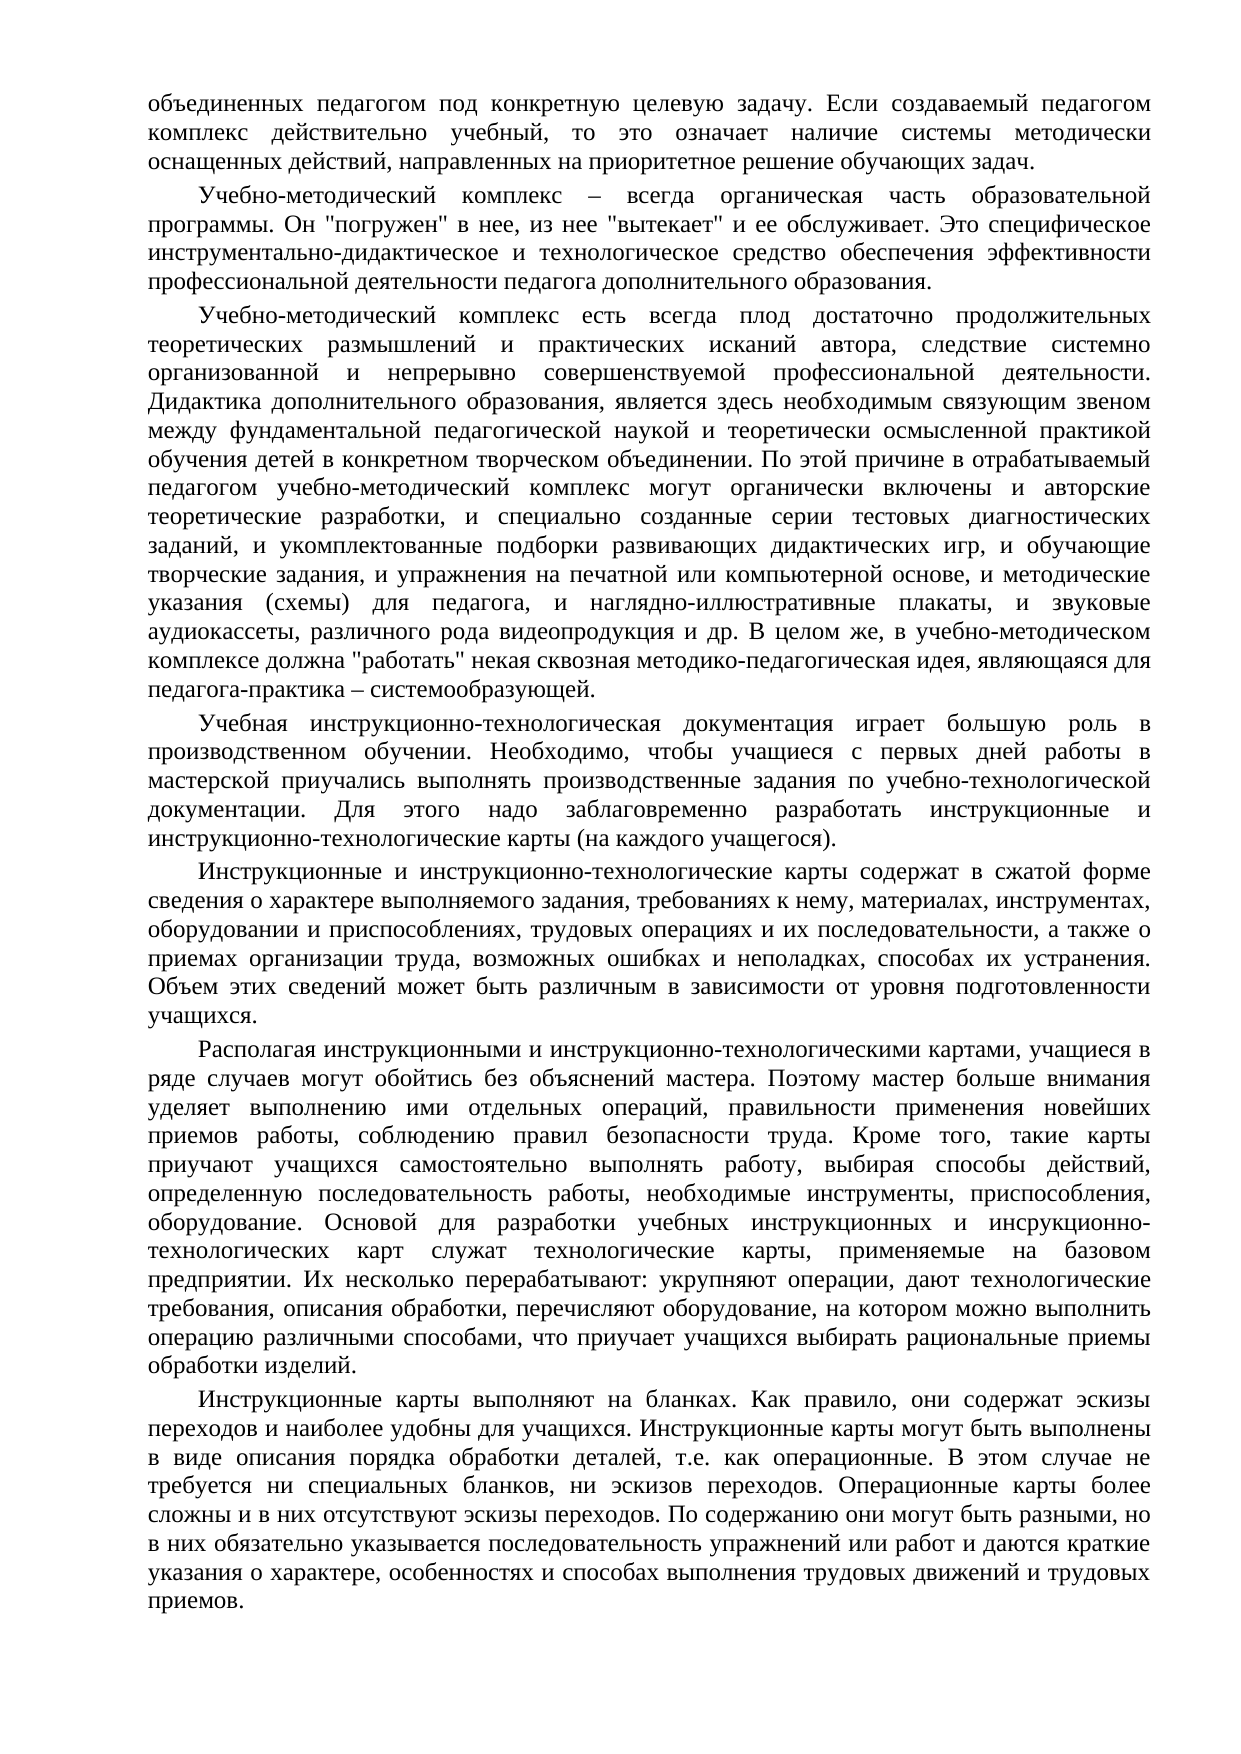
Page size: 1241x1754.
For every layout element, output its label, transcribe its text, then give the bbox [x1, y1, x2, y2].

text Инструкционные карты выполняют на бланках. Как правило, они содержат эскизы переходов и наиболее удобны для учащихся. Инструкционные карты могут быть выполнены в виде описания порядка обработки деталей, т.е. как операционные. В этом случае не требуется ни специальных бланков, ни эскизов переходов. Операционные карты более сложны и в них отсутствуют эскизы переходов. По содержанию они могут быть разными, но в них обязательно указывается последовательность упражнений или работ и даются краткие указания о характере, особенностях и способах выполнения трудовых движений и трудовых приемов. [148, 1384, 1152, 1614]
text Учебно-методический комплекс есть всегда плод достаточно продолжительных теоретических размышлений и практических исканий автора, следствие системно организованной и непрерывно совершенствуемой профессиональной деятельности. Дидактика дополнительного образования, является здесь необходимым связующим звеном между фундаментальной педагогической наукой и теоретически осмысленной практикой обучения детей в конкретном творческом объединении. По этой причине в отрабатываемый педагогом учебно-методический комплекс могут органически включены и авторские теоретические разработки, и специально созданные серии тестовых диагностических заданий, и укомплектованные подборки развивающих дидактических игр, и обучающие творческие задания, и упражнения на печатной или компьютерной основе, и методические указания (схемы) для педагога, и наглядно-иллюстративные плакаты, и звуковые аудиокассеты, различного рода видеопродукция и др. В целом же, в учебно-методическом комплексе должна "работать" некая сквозная методико-педагогическая идея, являющаяся для педагога-практика – системообразующей. [148, 300, 1152, 702]
text Учебно-методический комплекс – всегда органическая часть образовательной программы. Он "погружен" в нее, из нее "вытекает" и ее обслуживает. Это специфическое инструментально-дидактическое и технологическое средство обеспечения эффективности профессиональной деятельности педагога дополнительного образования. [148, 180, 1152, 295]
text Располагая инструкционными и инструкционно-технологическими картами, учащиеся в ряде случаев могут обойтись без объяснений мастера. Поэтому мастер больше внимания уделяет выполнению ими отдельных операций, правильности применения новейших приемов работы, соблюдению правил безопасности труда. Кроме того, такие карты приучают учащихся самостоятельно выполнять работу, выбирая способы действий, определенную последовательность работы, необходимые инструменты, приспособления, оборудование. Основой для разработки учебных инструкционных и инсрукционно-технологических карт служат технологические карты, применяемые на базовом предприятии. Их несколько перерабатывают: укрупняют операции, дают технологические требования, описания обработки, перечисляют оборудование, на котором можно выполнить операцию различными способами, что приучает учащихся выбирать рациональные приемы обработки изделий. [148, 1034, 1152, 1379]
text Инструкционные и инструкционно-технологические карты содержат в сжатой форме сведения о характере выполняемого задания, требованиях к нему, материалах, инструментах, оборудовании и приспособлениях, трудовых операциях и их последовательности, а также о приемах организации труда, возможных ошибках и неполадках, способах их устранения. Объем этих сведений может быть различным в зависимости от уровня подготовленности учащихся. [148, 856, 1152, 1029]
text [148, 88, 1152, 175]
text Учебная инструкционно-технологическая документация играет большую роль в производственном обучении. Необходимо, чтобы учащиеся с первых дней работы в мастерской приучались выполнять производственные задания по учебно-технологической документации. Для этого надо заблаговременно разработать инструкционные и инструкционно-технологические карты (на каждого учащегося). [148, 708, 1152, 851]
